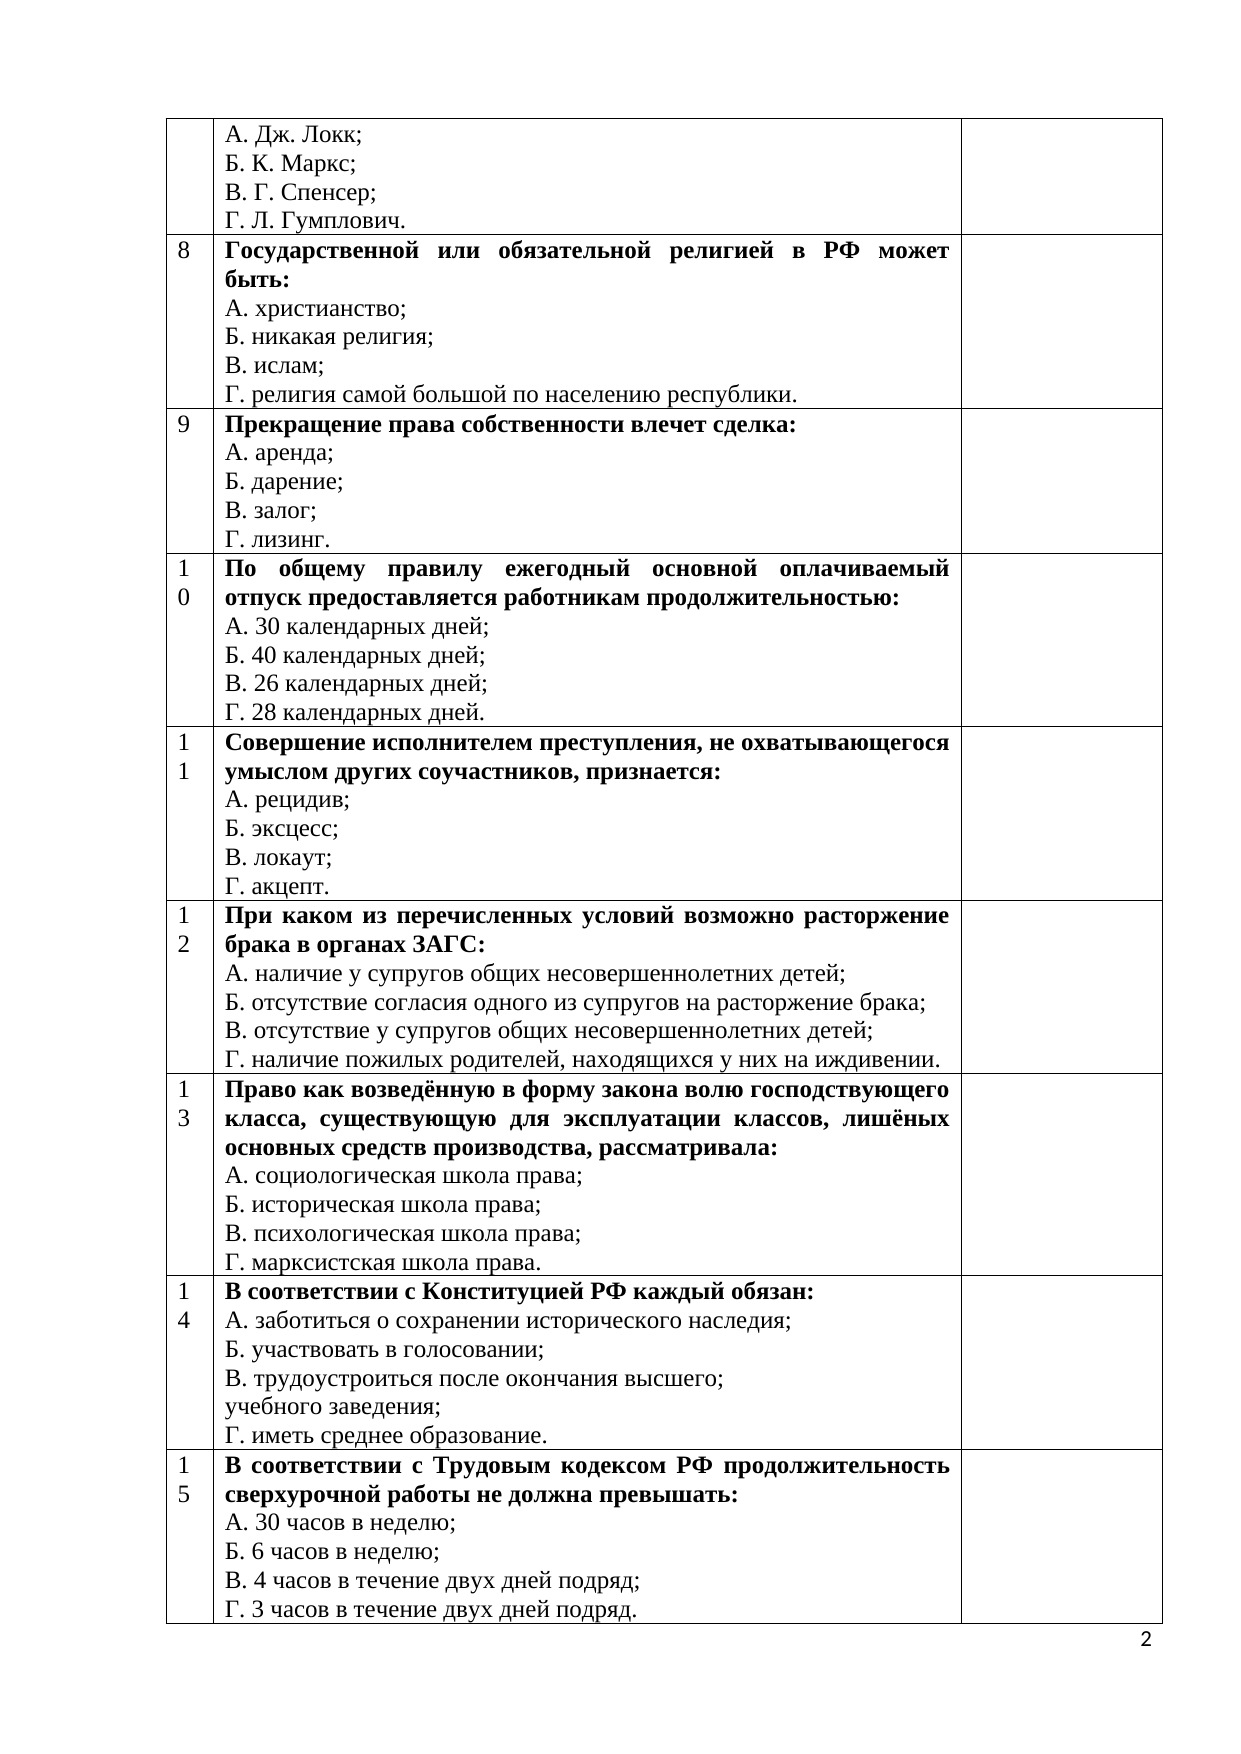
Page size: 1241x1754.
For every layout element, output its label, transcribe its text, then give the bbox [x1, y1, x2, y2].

table_cell [962, 554, 1162, 726]
table_cell [962, 1074, 1162, 1275]
table_cell 13 [167, 1074, 213, 1275]
table_cell Государственной или обязательной религией в РФ может быть: А. христианство; Б. никакая религия; В. ислам; Г. религия самой большой по населению республики. [214, 235, 961, 408]
table_cell [962, 409, 1162, 552]
table_cell 10 [167, 554, 213, 726]
table_cell [962, 1276, 1162, 1449]
table_cell [962, 901, 1162, 1073]
table_cell Право как возведённую в форму закона волю господствующего класса, существующую для эксплуатации классов, лишёных основных средств производства, рассматривала: А. социологическая школа права; Б. историческая школа права; В. психологическая школа права; Г. марксистская школа права. [214, 1074, 961, 1275]
table_cell 14 [167, 1276, 213, 1449]
table_cell Совершение исполнителем преступления, не охватывающегося умыслом других соучастников, признается: А. рецидив; Б. эксцесс; В. локаут; Г. акцепт. [214, 727, 961, 899]
table_cell 8 [167, 235, 213, 408]
table_cell 15 [167, 1450, 213, 1622]
table_cell По общему правилу ежегодный основной оплачиваемый отпуск предоставляется работникам продолжительностью: А. 30 календарных дней; Б. 40 календарных дней; В. 26 календарных дней; Г. 28 календарных дней. [214, 554, 961, 726]
table_cell В соответствии с Конституцией РФ каждый обязан: А. заботиться о сохранении исторического наследия; Б. участвовать в голосовании; В. трудоустроиться после окончания высшего; учебного заведения; Г. иметь среднее образование. [214, 1276, 961, 1449]
table_cell При каком из перечисленных условий возможно расторжение брака в органах ЗАГС: А. наличие у супругов общих несовершеннолетних детей; Б. отсутствие согласия одного из супругов на расторжение брака; В. отсутствие у супругов общих несовершеннолетних детей; Г. наличие пожилых родителей, находящихся у них на иждивении. [214, 901, 961, 1073]
table_cell 7 [167, 119, 213, 234]
table_cell [962, 235, 1162, 408]
table_cell В соответствии с Трудовым кодексом РФ продолжительность сверхурочной работы не должна превышать: А. 30 часов в неделю; Б. 6 часов в неделю; В. 4 часов в течение двух дней подряд; Г. 3 часов в течение двух дней подряд. [214, 1450, 961, 1622]
table_cell Прекращение права собственности влечет сделка: А. аренда; Б. дарение; В. залог; Г. лизинг. [214, 409, 961, 552]
table_cell [962, 119, 1162, 234]
table_cell 11 [167, 727, 213, 899]
table_cell 9 [167, 409, 213, 552]
table_cell [962, 1450, 1162, 1622]
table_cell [214, 119, 961, 234]
table_cell [962, 727, 1162, 899]
table_cell 12 [167, 901, 213, 1073]
